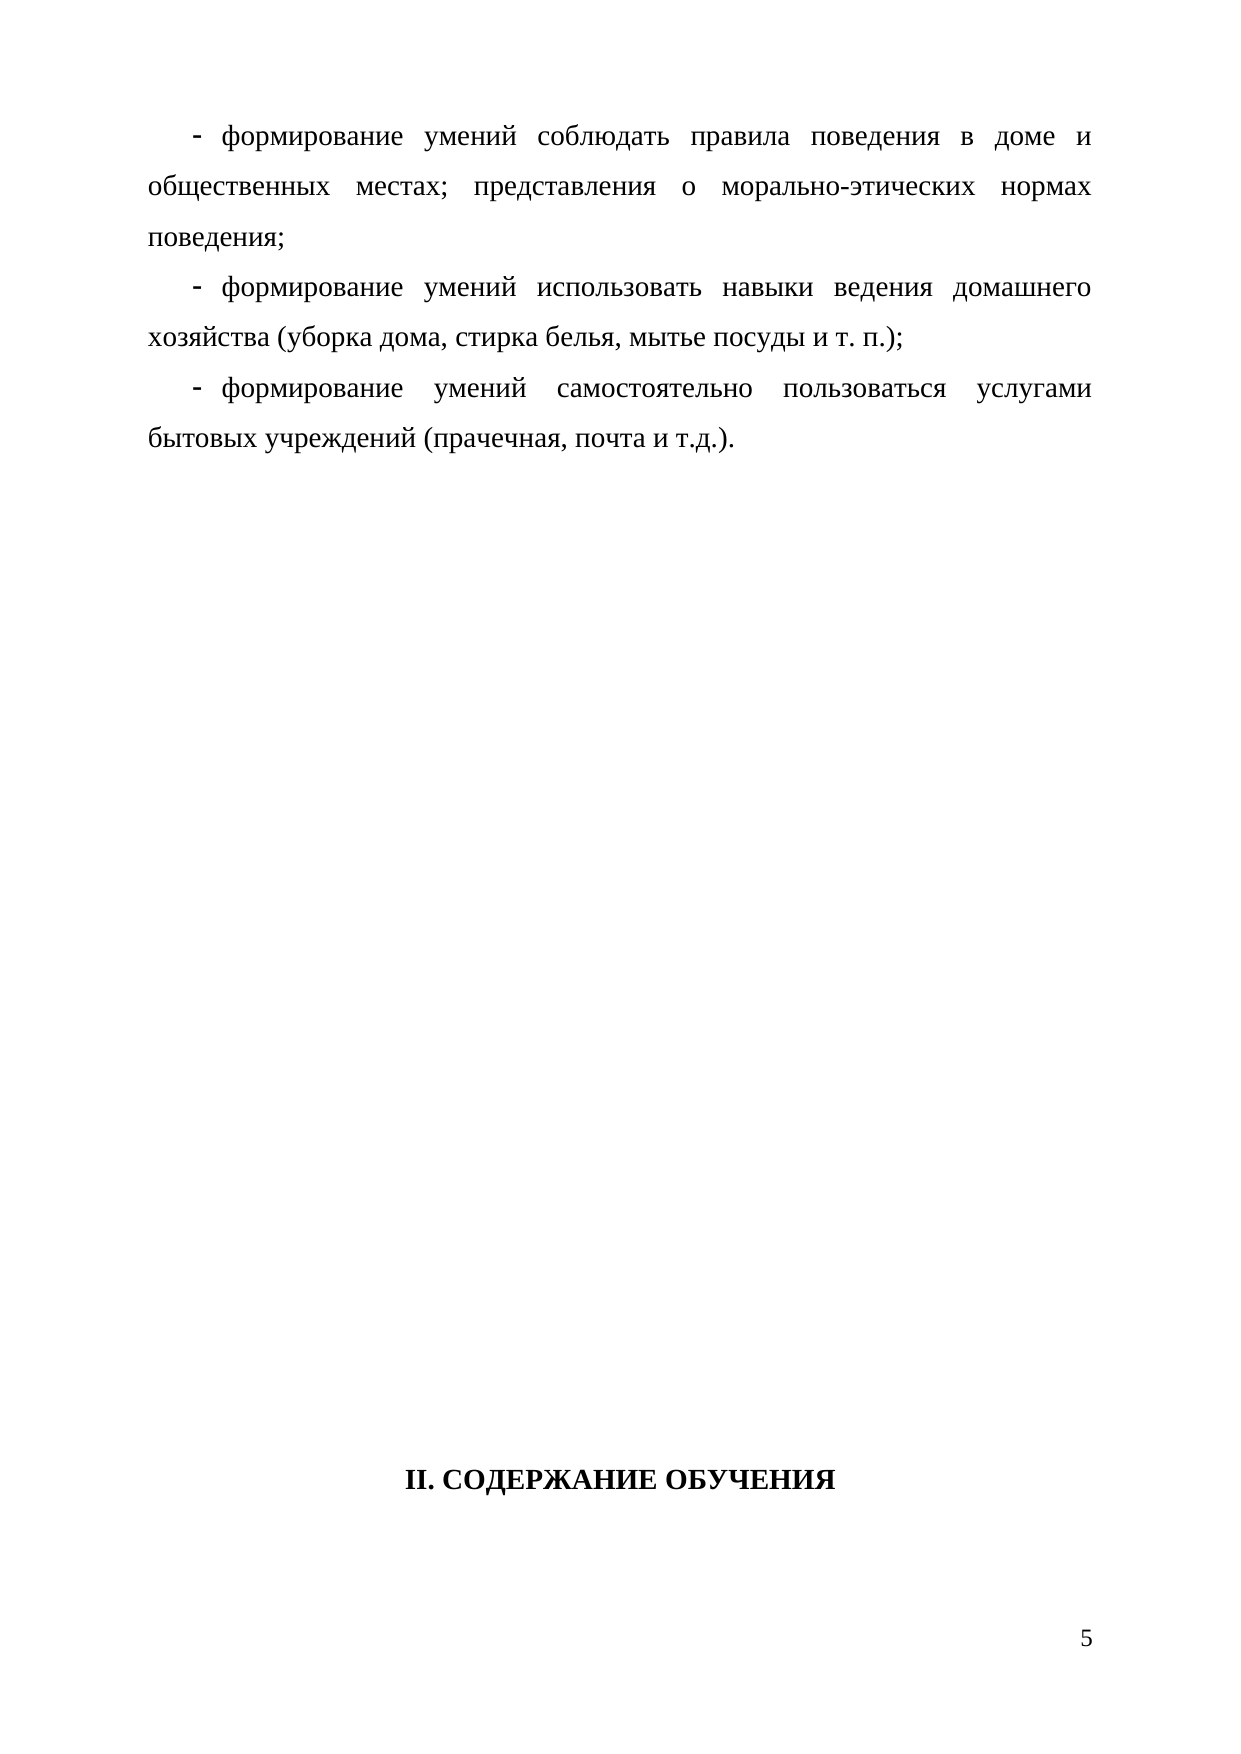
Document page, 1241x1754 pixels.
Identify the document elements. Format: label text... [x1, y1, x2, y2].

list формирование умений самостоятельно пользоваться услугами бытовых учреждений (прачечная, почта и т.д.). [148, 370, 1092, 454]
list II. СОДЕРЖАНИЕ ОБУЧЕНИЯ [148, 1462, 1092, 1496]
list формирование умений использовать навыки ведения домашнего хозяйства (уборка дома, стирка белья, мытье посуды и т. п.); [148, 269, 1092, 353]
list формирование умений соблюдать правила поведения в доме и общественных местах; представления о морально-этических нормах поведения; [148, 118, 1092, 252]
